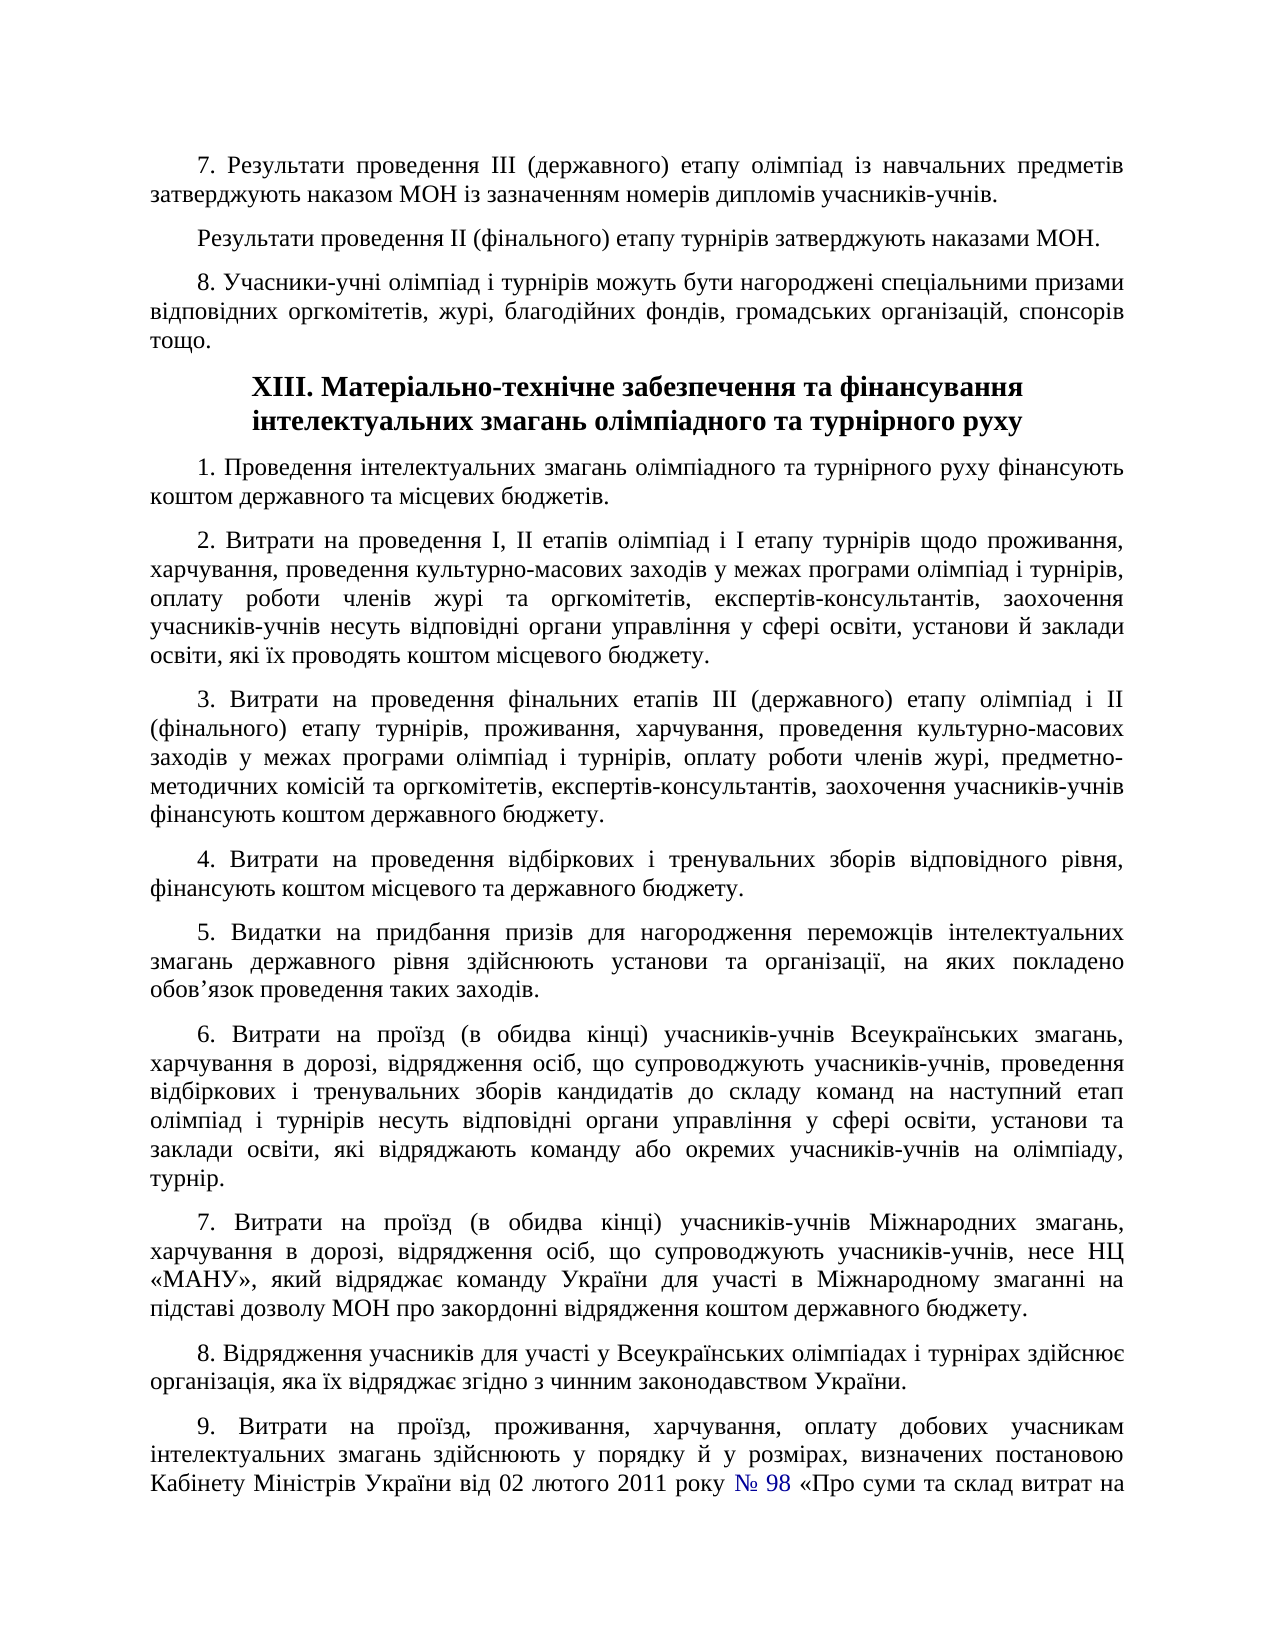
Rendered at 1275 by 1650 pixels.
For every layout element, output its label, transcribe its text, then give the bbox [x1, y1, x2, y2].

text 5. Видатки на придбання призів для нагородження переможців інтелектуальних змагань державного рівня здійснюють установи та організації, на яких покладено обов’язок проведення таких заходів. [150, 917, 1125, 1003]
text 3. Витрати на проведення фінальних етапів III (державного) етапу олімпіад і II (фінального) етапу турнірів, проживання, харчування, проведення культурно-масових заходів у межах програми олімпіад і турнірів, оплату роботи членів журі, предметно-методичних комісій та оргкомітетів, експертів-консультантів, заохочення учасників-учнів фінансують коштом державного бюджету. [150, 684, 1125, 828]
text 7. Витрати на проїзд (в обидва кінці) учасників-учнів Міжнародних змагань, харчування в дорозі, відрядження осіб, що супроводжують учасників-учнів, несе НЦ «МАНУ», який відряджає команду України для участі в Міжнародному змаганні на підставі дозволу МОН про закордонні відрядження коштом державного бюджету. [150, 1207, 1125, 1322]
text XIII. Матеріально-технічне забезпечення та фінансування інтелектуальних змагань олімпіадного та турнірного руху [197, 369, 1078, 436]
text 8. Учасники-учні олімпіад і турнірів можуть бути нагороджені спеціальними призами відповідних оргкомітетів, журі, благодійних фондів, громадських організацій, спонсорів тощо. [150, 267, 1125, 354]
text 4. Витрати на проведення відбіркових і тренувальних зборів відповідного рівня, фінансують коштом місцевого та державного бюджету. [150, 844, 1125, 901]
text 7. Результати проведення III (державного) етапу олімпіад із навчальних предметів затверджують наказом МОН із зазначенням номерів дипломів учасників-учнів. [150, 150, 1125, 207]
text 6. Витрати на проїзд (в обидва кінці) учасників-учнів Всеукраїнських змагань, харчування в дорозі, відрядження осіб, що супроводжують учасників-учнів, проведення відбіркових і тренувальних зборів кандидатів до складу команд на наступний етап олімпіад і турнірів несуть відповідні органи управління у сфері освіти, установи та заклади освіти, які відряджають команду або окремих учасників-учнів на олімпіаду, турнір. [150, 1019, 1125, 1191]
text 8. Відрядження учасників для участі у Всеукраїнських олімпіадах і турнірах здійснює організація, яка їх відряджає згідно з чинним законодавством України. [150, 1338, 1125, 1395]
text 1. Проведення інтелектуальних змагань олімпіадного та турнірного руху фінансують коштом державного та місцевих бюджетів. [150, 452, 1125, 509]
text 2. Витрати на проведення І, II етапів олімпіад і І етапу турнірів щодо проживання, харчування, проведення культурно-масових заходів у межах програми олімпіад і турнірів, оплату роботи членів журі та оргкомітетів, експертів-консультантів, заохочення учасників-учнів несуть відповідні органи управління у сфері освіти, установи й заклади освіти, які їх проводять коштом місцевого бюджету. [150, 525, 1125, 669]
text Результати проведення II (фінального) етапу турнірів затверджують наказами МОН. [150, 223, 1125, 252]
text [150, 1411, 1125, 1497]
